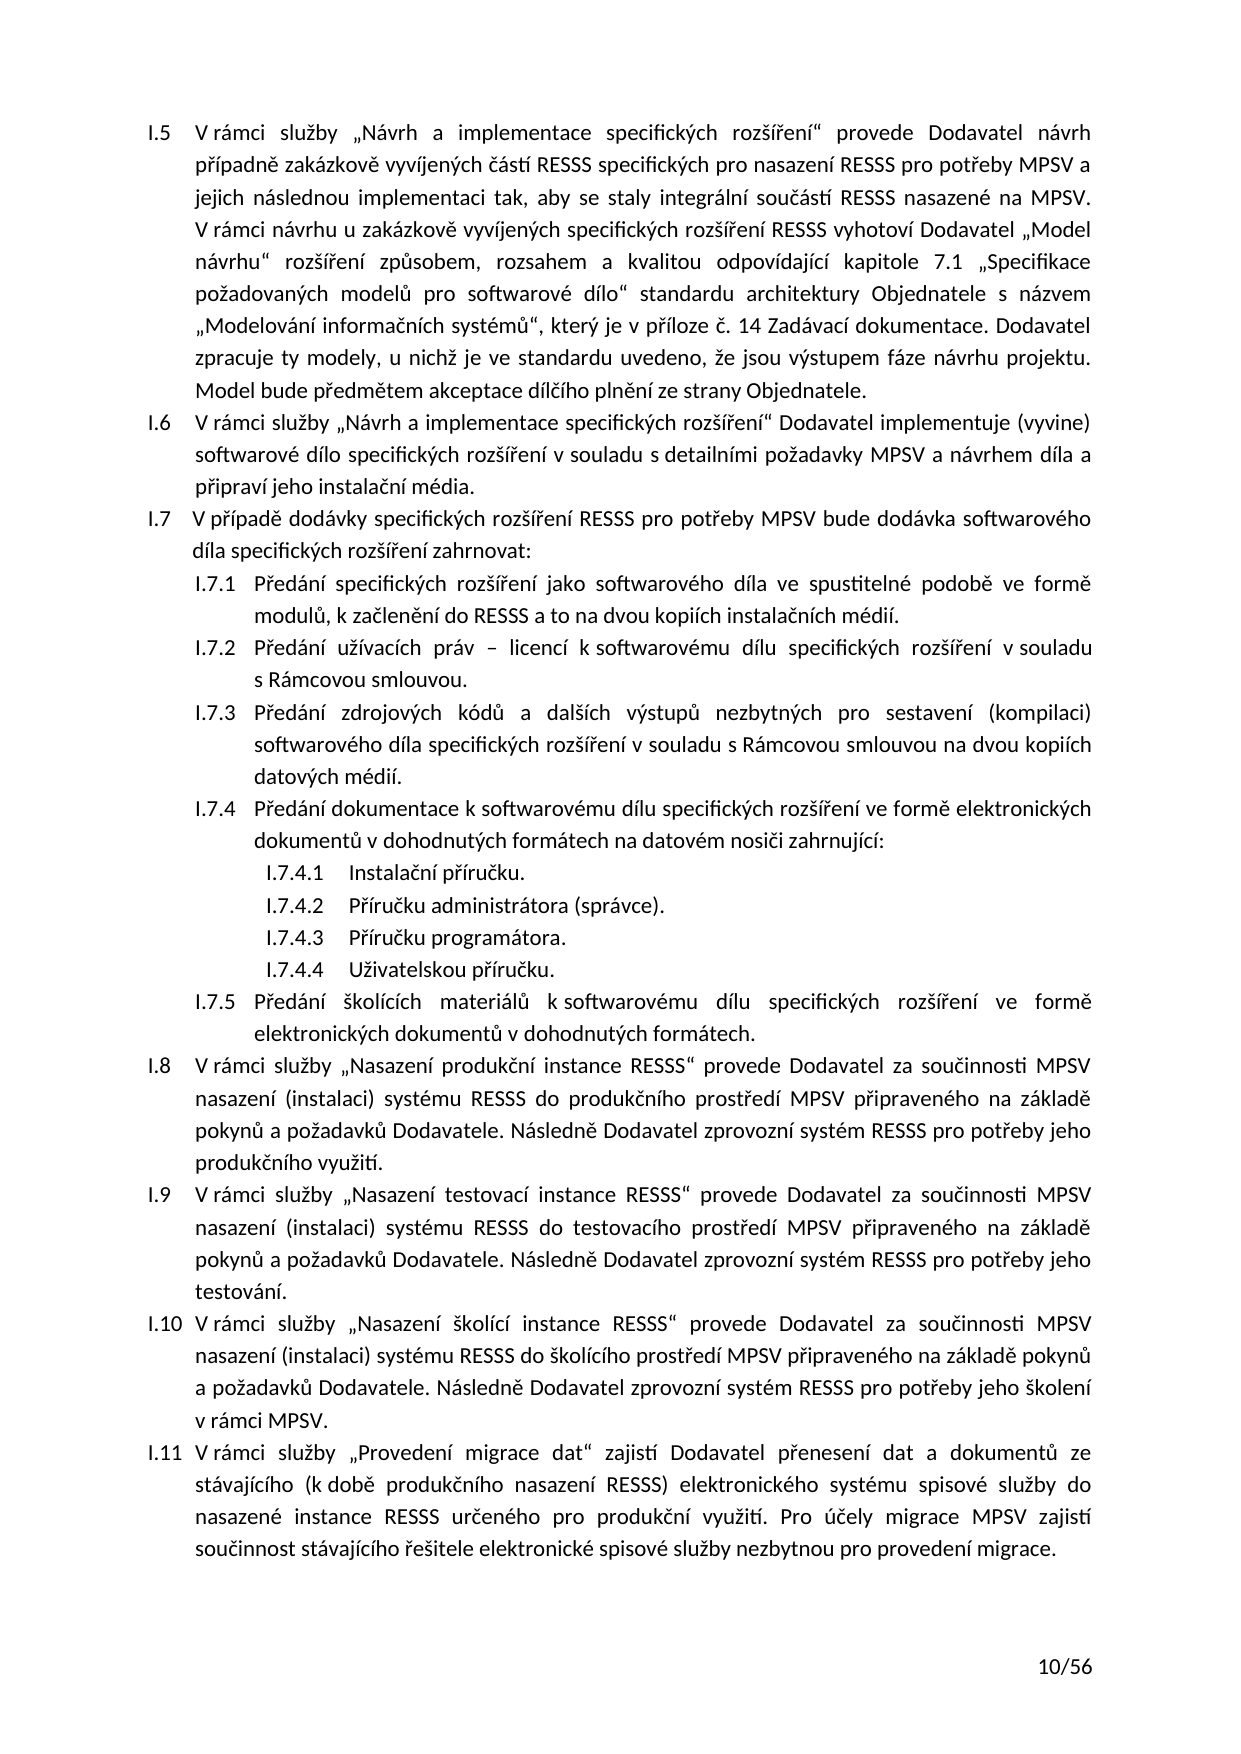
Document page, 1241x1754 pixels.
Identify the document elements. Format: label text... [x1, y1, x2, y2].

list Předání dokumentace k softwarovému dílu specifických rozšíření ve formě elektronických dokumentů v dohodnutých formátech na datovém nosiči zahrnující: [195, 794, 1093, 854]
list V rámci služby „Nasazení testovací instance RESSS“ provede Dodavatel za součinnosti MPSV nasazení (instalaci) systému RESSS do testovacího prostředí MPSV připraveného na základě pokynů a požadavků Dodavatele. Následně Dodavatel zprovozní systém RESSS pro potřeby jeho testování. [148, 1180, 1093, 1305]
list Předání užívacích práv – licencí k softwarovému dílu specifických rozšíření v souladu s Rámcovou smlouvou. [195, 633, 1093, 693]
list Příručku administrátora (správce). [266, 891, 1093, 919]
list Předání zdrojových kódů a dalších výstupů nezbytných pro sestavení (kompilaci) softwarového díla specifických rozšíření v souladu s Rámcovou smlouvou na dvou kopiích datových médií. [195, 698, 1093, 790]
list V rámci služby „Nasazení produkční instance RESSS“ provede Dodavatel za součinnosti MPSV nasazení (instalaci) systému RESSS do produkčního prostředí MPSV připraveného na základě pokynů a požadavků Dodavatele. Následně Dodavatel zprovozní systém RESSS pro potřeby jeho produkčního využití. [148, 1052, 1093, 1176]
list Instalační příručku. [266, 858, 1093, 887]
list V rámci služby „Nasazení školící instance RESSS“ provede Dodavatel za součinnosti MPSV nasazení (instalaci) systému RESSS do školícího prostředí MPSV připraveného na základě pokynů a požadavků Dodavatele. Následně Dodavatel zprovozní systém RESSS pro potřeby jeho školení v rámci MPSV. [148, 1309, 1093, 1434]
list Příručku programátora. [266, 923, 1093, 951]
list V rámci služby „Provedení migrace dat“ zajistí Dodavatel přenesení dat a dokumentů ze stávajícího (k době produkčního nasazení RESSS) elektronického systému spisové služby do nasazené instance RESSS určeného pro produkční využití. Pro účely migrace MPSV zajistí součinnost stávajícího řešitele elektronické spisové služby nezbytnou pro provedení migrace. [148, 1438, 1093, 1562]
list V případě dodávky specifických rozšíření RESSS pro potřeby MPSV bude dodávka softwarového díla specifických rozšíření zahrnovat: [148, 504, 1093, 565]
list Předání školících materiálů k softwarovému dílu specifických rozšíření ve formě elektronických dokumentů v dohodnutých formátech. [195, 987, 1093, 1047]
list V rámci služby „Návrh a implementace specifických rozšíření“ provede Dodavatel návrh případně zakázkově vyvíjených částí RESSS specifických pro nasazení RESSS pro potřeby MPSV a jejich následnou implementaci tak, aby se staly integrální součástí RESSS nasazené na MPSV. V rámci návrhu u zakázkově vyvíjených specifických rozšíření RESSS vyhotoví Dodavatel „Model návrhu“ rozšíření způsobem, rozsahem a kvalitou odpovídající kapitole 7.1 „Specifikace požadovaných modelů pro softwarové dílo“ standardu architektury Objednatele s názvem „Modelování informačních systémů“, který je v příloze č. 14 Zadávací dokumentace. Dodavatel zpracuje ty modely, u nichž je ve standardu uvedeno, že jsou výstupem fáze návrhu projektu. Model bude předmětem akceptace dílčího plnění ze strany Objednatele. [148, 118, 1093, 404]
list Předání specifických rozšíření jako softwarového díla ve spustitelné podobě ve formě modulů, k začlenění do RESSS a to na dvou kopiích instalačních médií. [195, 569, 1093, 629]
list V rámci služby „Návrh a implementace specifických rozšíření“ Dodavatel implementuje (vyvine) softwarové dílo specifických rozšíření v souladu s detailními požadavky MPSV a návrhem díla a připraví jeho instalační média. [148, 408, 1093, 500]
list Uživatelskou příručku. [266, 955, 1093, 983]
